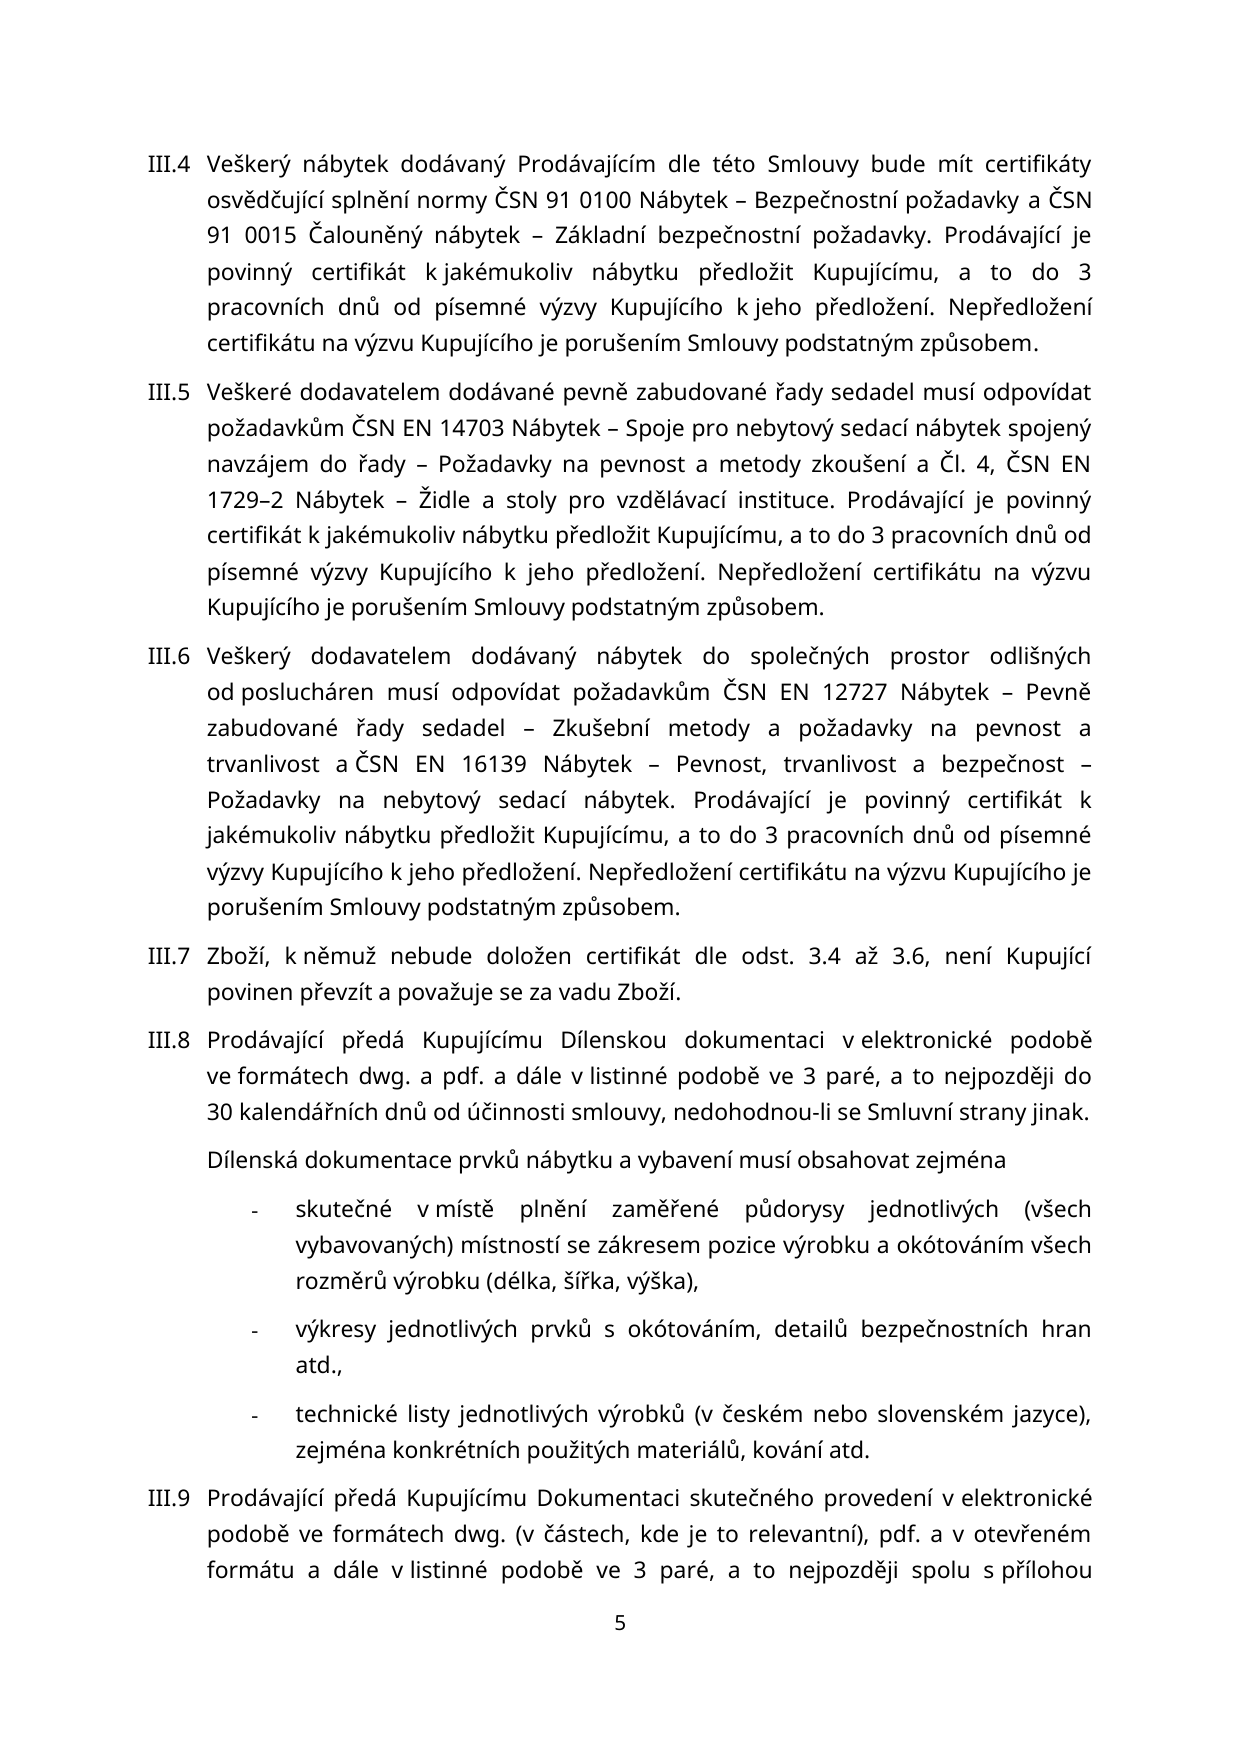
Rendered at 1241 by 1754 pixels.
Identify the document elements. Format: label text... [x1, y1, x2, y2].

subtitle Zboží, k němuž nebude doložen certifikát dle odst. 3.4 až 3.6, není Kupující povinen převzít a považuje se za vadu Zboží. [148, 940, 1093, 1007]
subtitle Veškerý dodavatelem dodávaný nábytek do společných prostor odlišných od poslucháren musí odpovídat požadavkům ČSN EN 12727 Nábytek – Pevně zabudované řady sedadel – Zkušební metody a požadavky na pevnost a trvanlivost a ČSN EN 16139 Nábytek – Pevnost, trvanlivost a bezpečnost – Požadavky na nebytový sedací nábytek. Prodávající je povinný certifikát k jakémukoliv nábytku předložit Kupujícímu, a to do 3 pracovních dnů od písemné výzvy Kupujícího k jeho předložení. Nepředložení certifikátu na výzvu Kupujícího je porušením Smlouvy podstatným způsobem. [148, 640, 1093, 923]
list skutečné v místě plnění zaměřené půdorysy jednotlivých (všech vybavovaných) místností se zákresem pozice výrobku a okótováním všech rozměrů výrobku (délka, šířka, výška), [251, 1193, 1093, 1296]
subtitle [148, 1482, 1093, 1585]
subtitle Prodávající předá Kupujícímu Dílenskou dokumentaci v elektronické podobě ve formátech dwg. a pdf. a dále v listinné podobě ve 3 paré, a to nejpozději do 30 kalendářních dnů od účinnosti smlouvy, nedohodnou-li se Smluvní strany jinak. [148, 1024, 1093, 1127]
list technické listy jednotlivých výrobků (v českém nebo slovenském jazyce), zejména konkrétních použitých materiálů, kování atd. [251, 1398, 1093, 1465]
subtitle Veškeré dodavatelem dodávané pevně zabudované řady sedadel musí odpovídat požadavkům ČSN EN 14703 Nábytek – Spoje pro nebytový sedací nábytek spojený navzájem do řady – Požadavky na pevnost a metody zkoušení a Čl. 4, ČSN EN 1729–2 Nábytek – Židle a stoly pro vzdělávací instituce. Prodávající je povinný certifikát k jakémukoliv nábytku předložit Kupujícímu, a to do 3 pracovních dnů od písemné výzvy Kupujícího k jeho předložení. Nepředložení certifikátu na výzvu Kupujícího je porušením Smlouvy podstatným způsobem. [148, 376, 1093, 623]
subtitle Dílenská dokumentace prvků nábytku a vybavení musí obsahovat zejména [207, 1144, 1093, 1176]
list výkresy jednotlivých prvků s okótováním, detailů bezpečnostních hran atd., [251, 1313, 1093, 1380]
subtitle Veškerý nábytek dodávaný Prodávajícím dle této Smlouvy bude mít certifikáty osvědčující splnění normy ČSN 91 0100 Nábytek – Bezpečnostní požadavky a ČSN 91 0015 Čalouněný nábytek – Základní bezpečnostní požadavky. Prodávající je povinný certifikát k jakémukoliv nábytku předložit Kupujícímu, a to do 3 pracovních dnů od písemné výzvy Kupujícího k jeho předložení. Nepředložení certifikátu na výzvu Kupujícího je porušením Smlouvy podstatným způsobem. [148, 148, 1093, 358]
